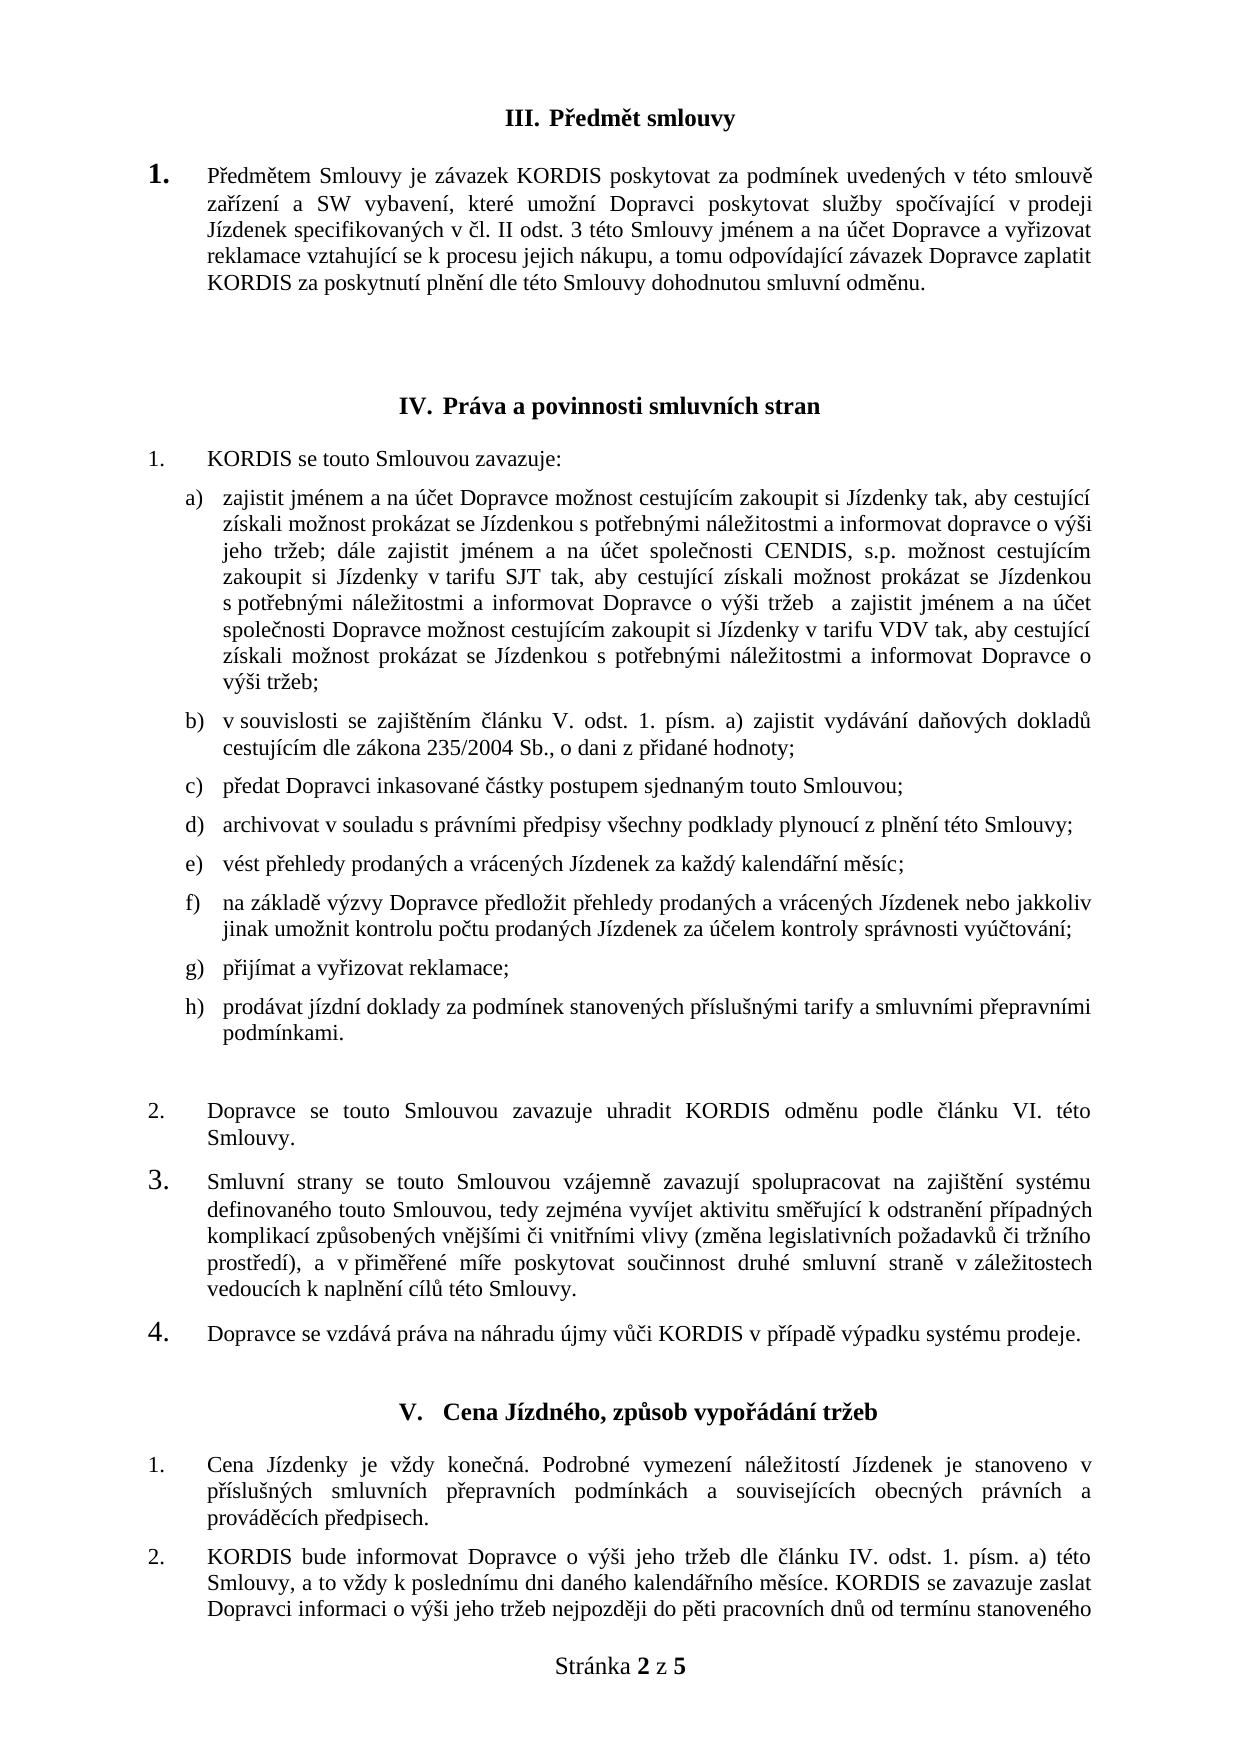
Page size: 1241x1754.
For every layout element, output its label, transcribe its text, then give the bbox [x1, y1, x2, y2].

list v souvislosti se zajištěním článku V. odst. 1. písm. a) zajistit vydávání daňových dokladů cestujícím dle zákona 235/2004 Sb., o dani z přidané hodnoty; [185, 707, 1092, 760]
list KORDIS se touto Smlouvou zavazuje: [148, 445, 1092, 471]
list Předmět smlouvy [148, 103, 1092, 131]
list na základě výzvy Dopravce předložit přehledy prodaných a vrácených Jízdenek nebo jakkoliv jinak umožnit kontrolu počtu prodaných Jízdenek za účelem kontroly správnosti vyúčtování; [185, 889, 1092, 942]
list Dopravce se vzdává práva na náhradu újmy vůči KORDIS v případě výpadku systému prodeje. [148, 1314, 1092, 1347]
list archivovat v souladu s právními předpisy všechny podklady plynoucí z plnění této Smlouvy; [185, 811, 1092, 838]
list Předmětem Smlouvy je závazek KORDIS poskytovat za podmínek uvedených v této smlouvě zařízení a SW vybavení, které umožní Dopravci poskytovat služby spočívající v prodeji Jízdenek specifikovaných v čl. II odst. 3 této Smlouvy jménem a na účet Dopravce a vyřizovat reklamace vztahující se k procesu jejich nákupu, a tomu odpovídající závazek Dopravce zaplatit KORDIS za poskytnutí plnění dle této Smlouvy dohodnutou smluvní odměnu. [148, 156, 1092, 295]
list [148, 1543, 1092, 1622]
list Dopravce se touto Smlouvou zavazuje uhradit KORDIS odměnu podle článku VI. této Smlouvy. [148, 1097, 1092, 1150]
list Cena Jízdného, způsob vypořádání tržeb [177, 1397, 1092, 1426]
list Smluvní strany se touto Smlouvou vzájemně zavazují spolupracovat na zajištění systému definovaného touto Smlouvou, tedy zejména vyvíjet aktivitu směřující k odstranění případných komplikací způsobených vnějšími či vnitřními vlivy (změna legislativních požadavků či tržního prostředí), a v přiměřené míře poskytovat součinnost druhé smluvní straně v záležitostech vedoucích k naplnění cílů této Smlouvy. [148, 1162, 1092, 1301]
list zajistit jménem a na účet Dopravce možnost cestujícím zakoupit si Jízdenky tak, aby cestující získali možnost prokázat se Jízdenkou s potřebnými náležitostmi a informovat dopravce o výši jeho tržeb; dále zajistit jménem a na účet společnosti CENDIS, s.p. možnost cestujícím zakoupit si Jízdenky v tarifu SJT tak, aby cestující získali možnost prokázat se Jízdenkou s potřebnými náležitostmi a informovat Dopravce o výši tržeb a zajistit jménem a na účet společnosti Dopravce možnost cestujícím zakoupit si Jízdenky v tarifu VDV tak, aby cestující získali možnost prokázat se Jízdenkou s potřebnými náležitostmi a informovat Dopravce o výši tržeb; [185, 484, 1092, 695]
list Práva a povinnosti smluvních stran [177, 391, 1092, 420]
list předat Dopravci inkasované částky postupem sjednaným touto Smlouvou; [185, 772, 1092, 799]
list prodávat jízdní doklady za podmínek stanovených příslušnými tarify a smluvními přepravními podmínkami. [185, 993, 1092, 1046]
list vést přehledy prodaných a vrácených Jízdenek za každý kalendářní měsíc; [185, 850, 1092, 877]
list Cena Jízdenky je vždy konečná. Podrobné vymezení náležitostí Jízdenek je stanoveno v příslušných smluvních přepravních podmínkách a souvisejících obecných právních a prováděcích předpisech. [148, 1451, 1092, 1530]
list přijímat a vyřizovat reklamace; [185, 954, 1092, 981]
